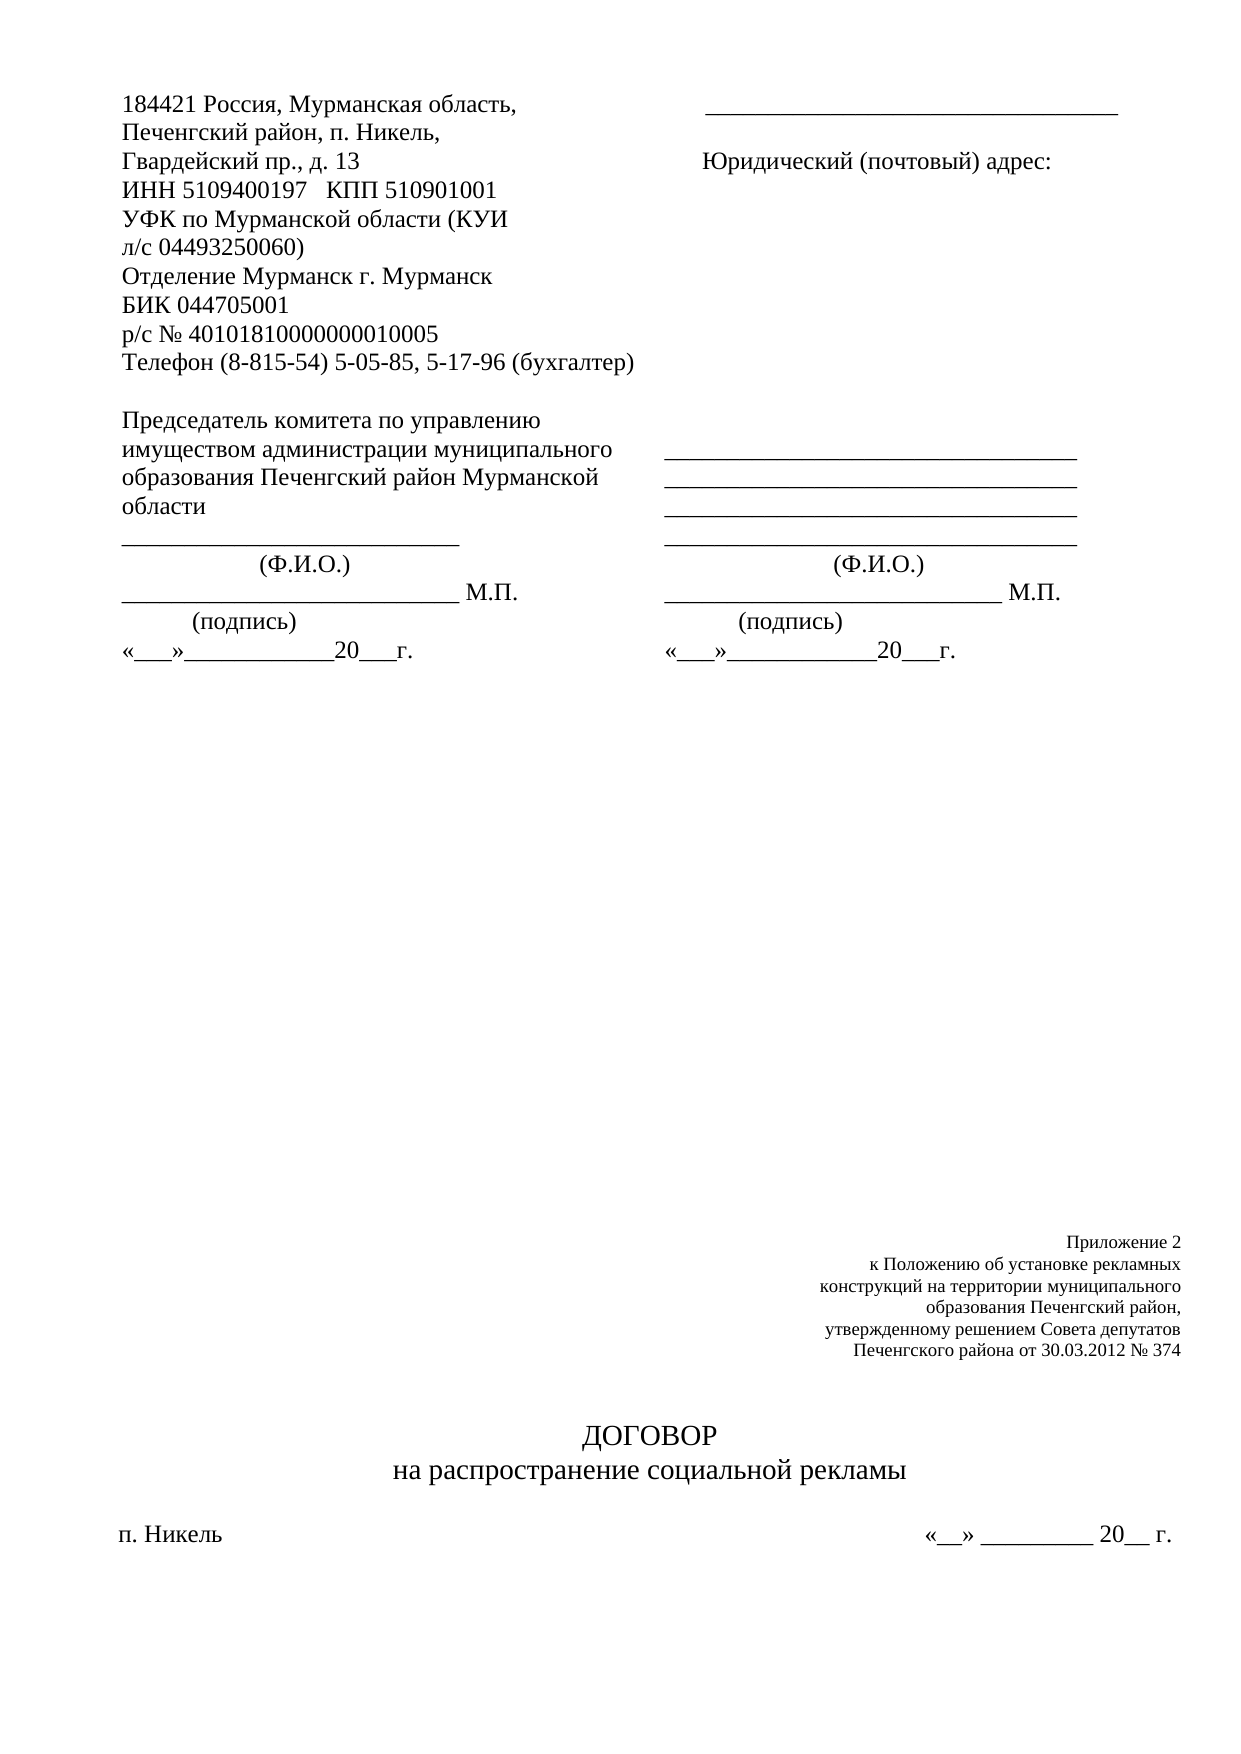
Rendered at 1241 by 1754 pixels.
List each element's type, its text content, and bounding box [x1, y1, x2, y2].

text конструкций на территории муниципального [118, 1274, 1181, 1296]
title ДОГОВОР [118, 1418, 1181, 1452]
title на распространение социальной рекламы [118, 1452, 1181, 1485]
text к Положению об установке рекламных [118, 1253, 1181, 1274]
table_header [653, 89, 1170, 692]
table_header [107, 89, 653, 692]
text Приложение 2 [118, 1231, 1181, 1253]
text Печенгского района от 30.03.2012 № 374 [118, 1339, 1181, 1361]
text утвержденному решением Совета депутатов [118, 1318, 1181, 1339]
text п. Никель «__» _________ 20__ г. [118, 1519, 1181, 1548]
text образования Печенгский район, [118, 1296, 1181, 1318]
